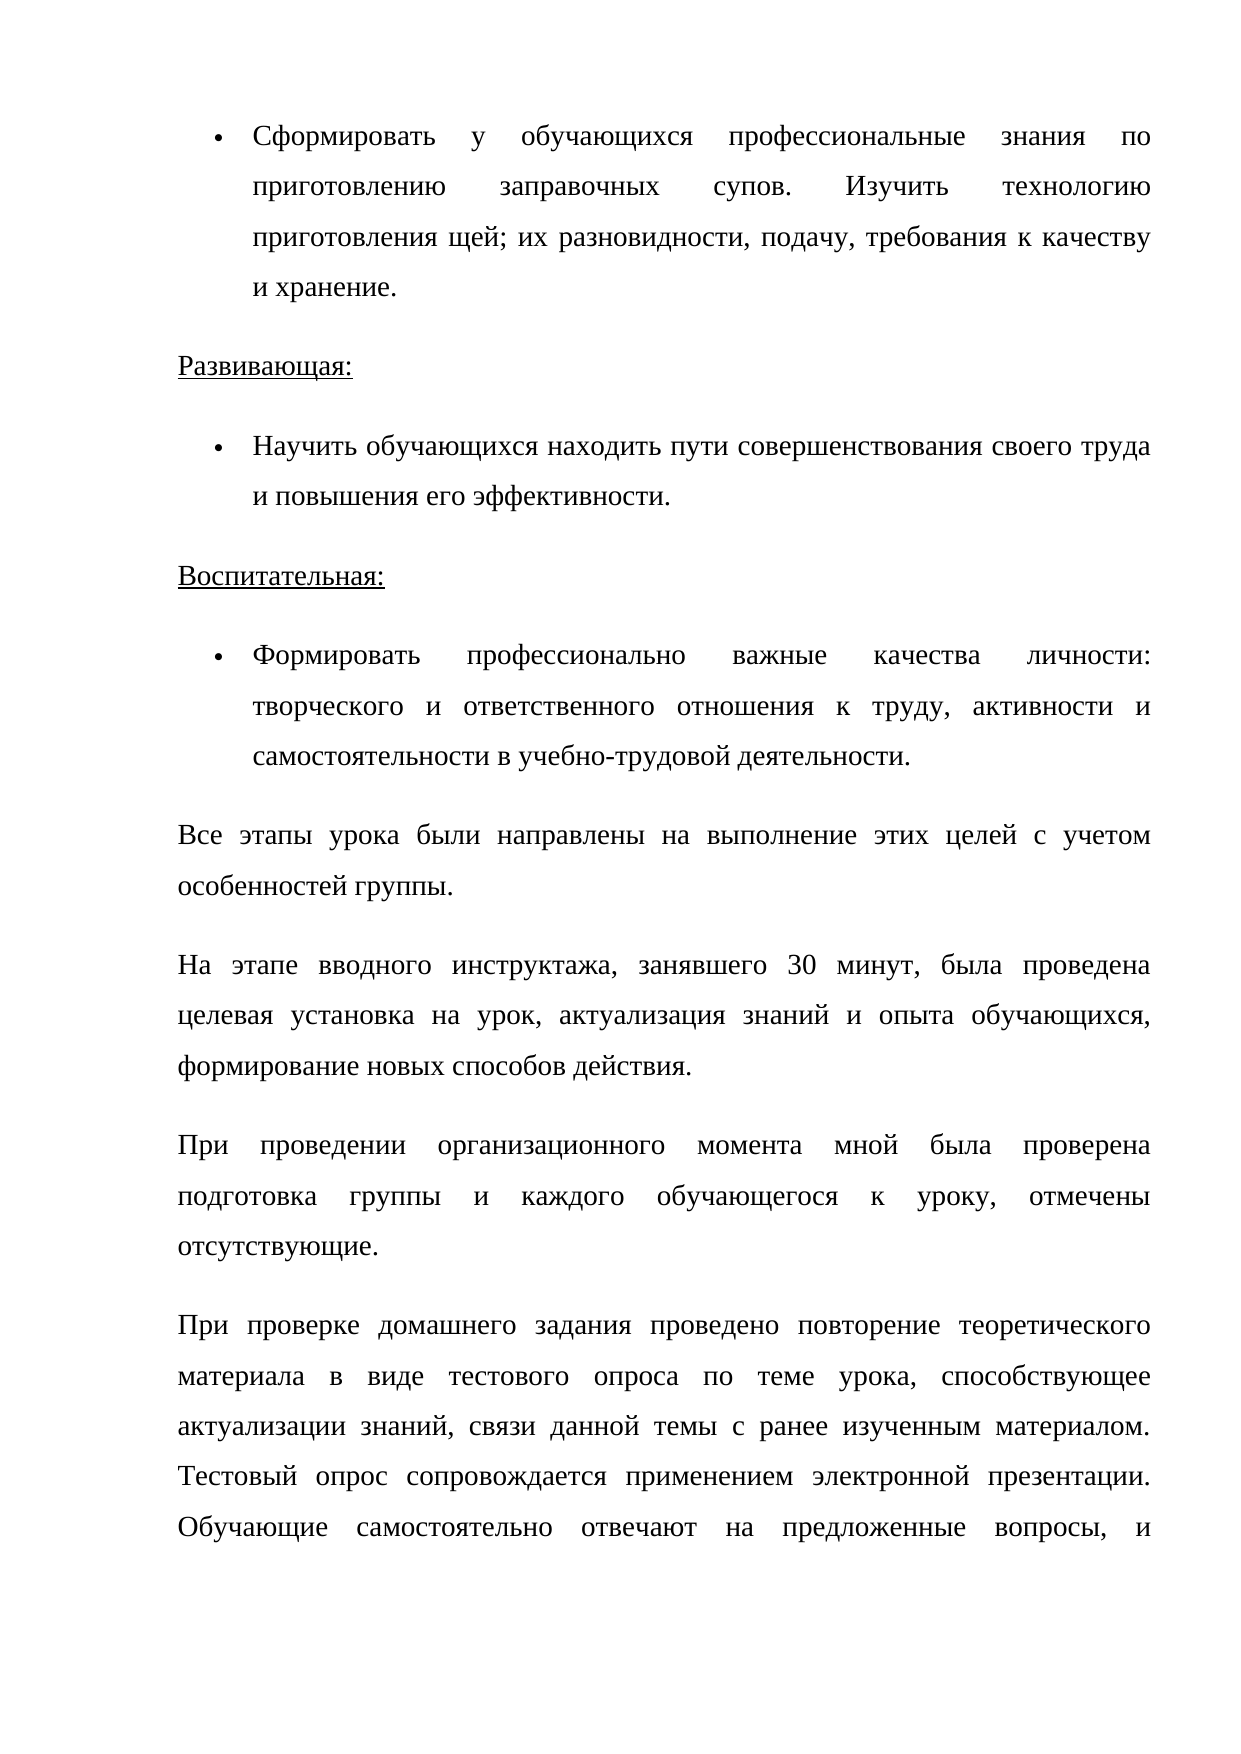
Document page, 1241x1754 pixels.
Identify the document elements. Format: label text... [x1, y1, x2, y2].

list Научить обучающихся находить пути совершенствования своего труда и повышения его эффективности. [215, 428, 1152, 512]
text Воспитательная: [177, 558, 1152, 591]
text Развивающая: [177, 348, 1152, 382]
list Формировать профессионально важные качества личности: творческого и ответственного отношения к труду, активности и самостоятельности в учебно-трудовой деятельности. [215, 637, 1152, 771]
list Сформировать у обучающихся профессиональные знания по приготовлению заправочных супов. Изучить технологию приготовления щей; их разновидности, подачу, требования к качеству и хранение. [215, 118, 1152, 303]
text При проведении организационного момента мной была проверена подготовка группы и каждого обучающегося к уроку, отмечены отсутствующие. [177, 1127, 1152, 1261]
text Все этапы урока были направлены на выполнение этих целей с учетом особенностей группы. [177, 817, 1152, 901]
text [177, 1307, 1152, 1542]
text На этапе вводного инструктажа, занявшего 30 минут, была проведена целевая установка на урок, актуализация знаний и опыта обучающихся, формирование новых способов действия. [177, 947, 1152, 1081]
